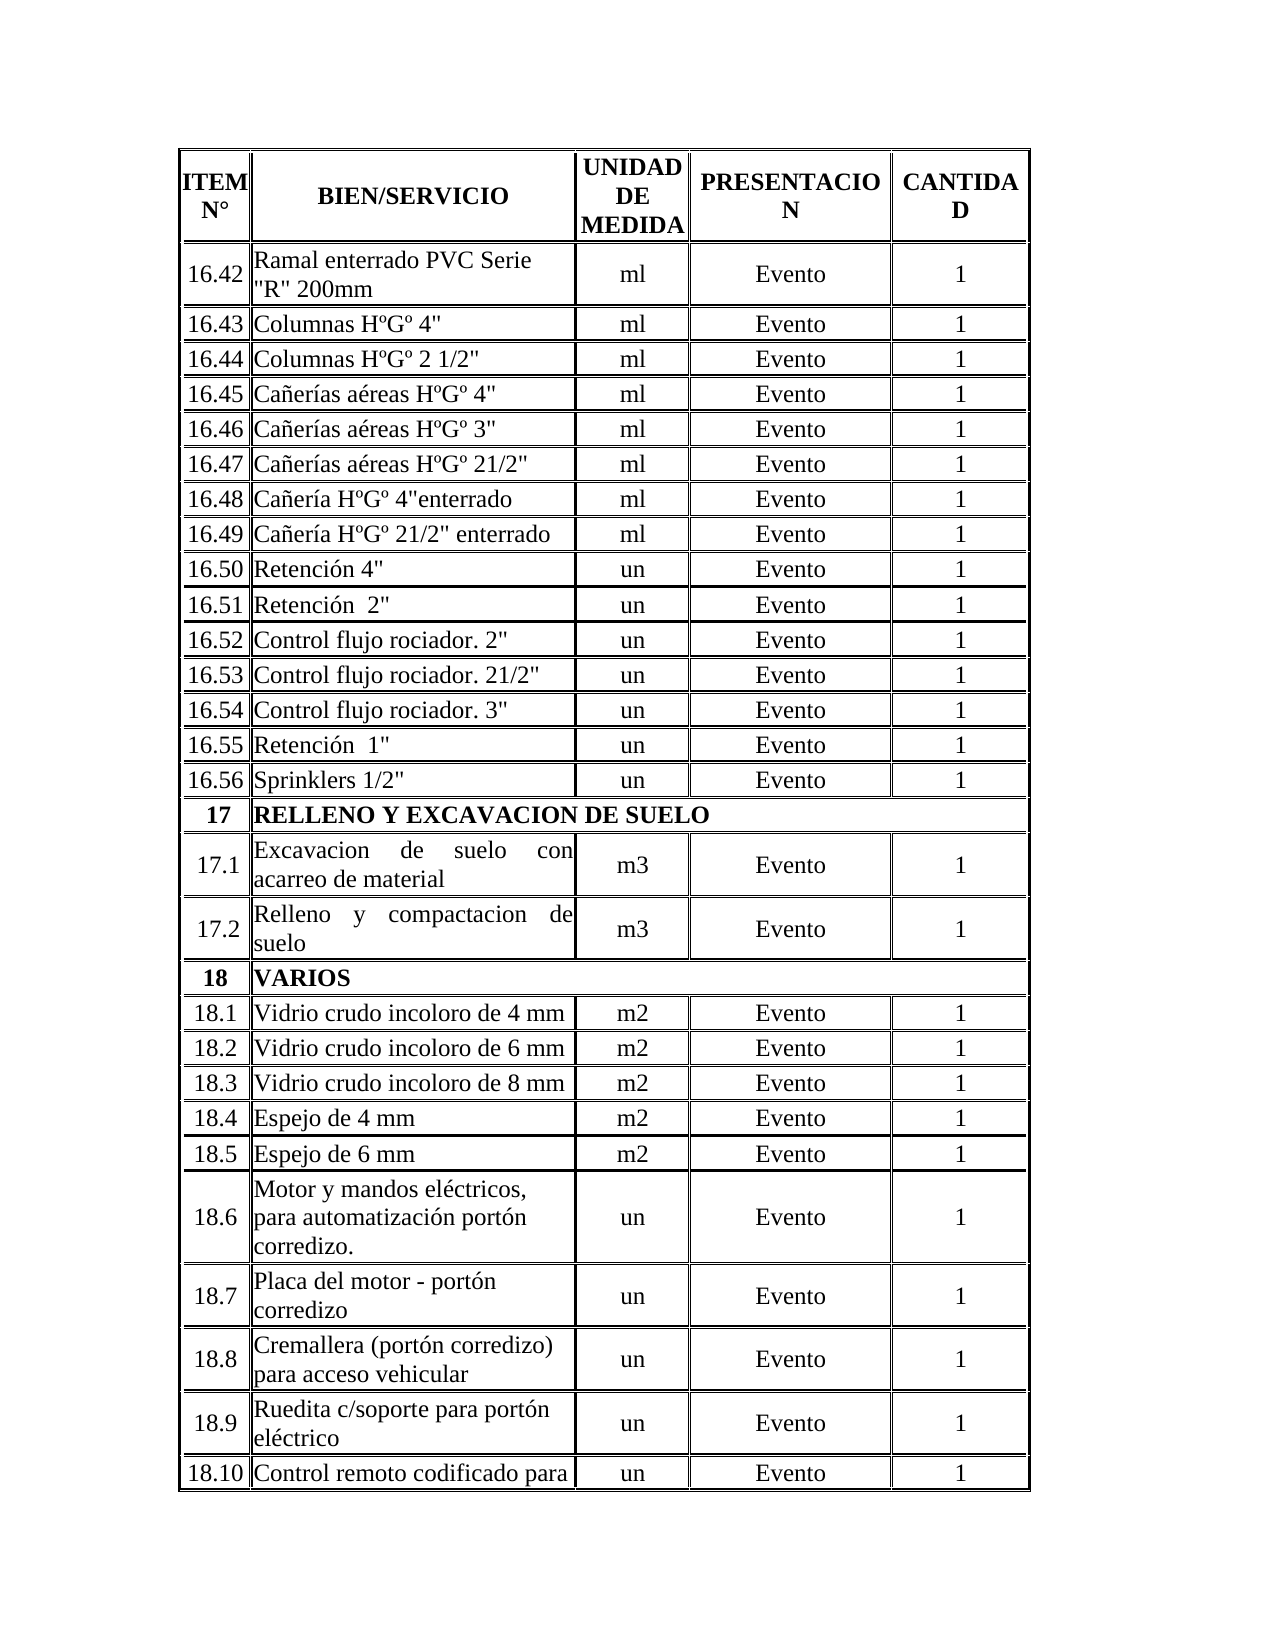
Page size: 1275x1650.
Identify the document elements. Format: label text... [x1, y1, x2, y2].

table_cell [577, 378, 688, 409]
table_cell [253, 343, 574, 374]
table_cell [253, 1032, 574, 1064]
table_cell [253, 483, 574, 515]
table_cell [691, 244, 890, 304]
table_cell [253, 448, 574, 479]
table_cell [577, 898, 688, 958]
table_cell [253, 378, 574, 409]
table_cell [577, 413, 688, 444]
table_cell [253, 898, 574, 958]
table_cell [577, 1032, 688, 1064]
table_header CANTIDAD [891, 151, 1028, 240]
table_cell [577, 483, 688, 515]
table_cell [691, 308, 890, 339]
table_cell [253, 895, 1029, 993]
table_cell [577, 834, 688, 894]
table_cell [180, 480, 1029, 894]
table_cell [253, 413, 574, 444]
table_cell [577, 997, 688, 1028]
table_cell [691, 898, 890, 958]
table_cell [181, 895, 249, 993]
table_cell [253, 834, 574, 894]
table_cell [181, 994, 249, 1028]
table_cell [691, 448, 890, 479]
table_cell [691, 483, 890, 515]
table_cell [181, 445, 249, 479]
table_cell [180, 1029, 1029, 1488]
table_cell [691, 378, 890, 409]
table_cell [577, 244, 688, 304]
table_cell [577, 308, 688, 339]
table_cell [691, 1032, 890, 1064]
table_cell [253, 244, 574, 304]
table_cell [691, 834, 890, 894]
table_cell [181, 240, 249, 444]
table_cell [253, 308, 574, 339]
table_header PRESENTACION [690, 151, 891, 240]
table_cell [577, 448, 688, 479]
table_header BIEN/SERVICIO [251, 151, 575, 240]
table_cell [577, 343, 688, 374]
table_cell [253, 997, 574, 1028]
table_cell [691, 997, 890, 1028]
table_header UNIDAD DE MEDIDA [575, 151, 690, 240]
table_header ITEM N° [180, 149, 251, 240]
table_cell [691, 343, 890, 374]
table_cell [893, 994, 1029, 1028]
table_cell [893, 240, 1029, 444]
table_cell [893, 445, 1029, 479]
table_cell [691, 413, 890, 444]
